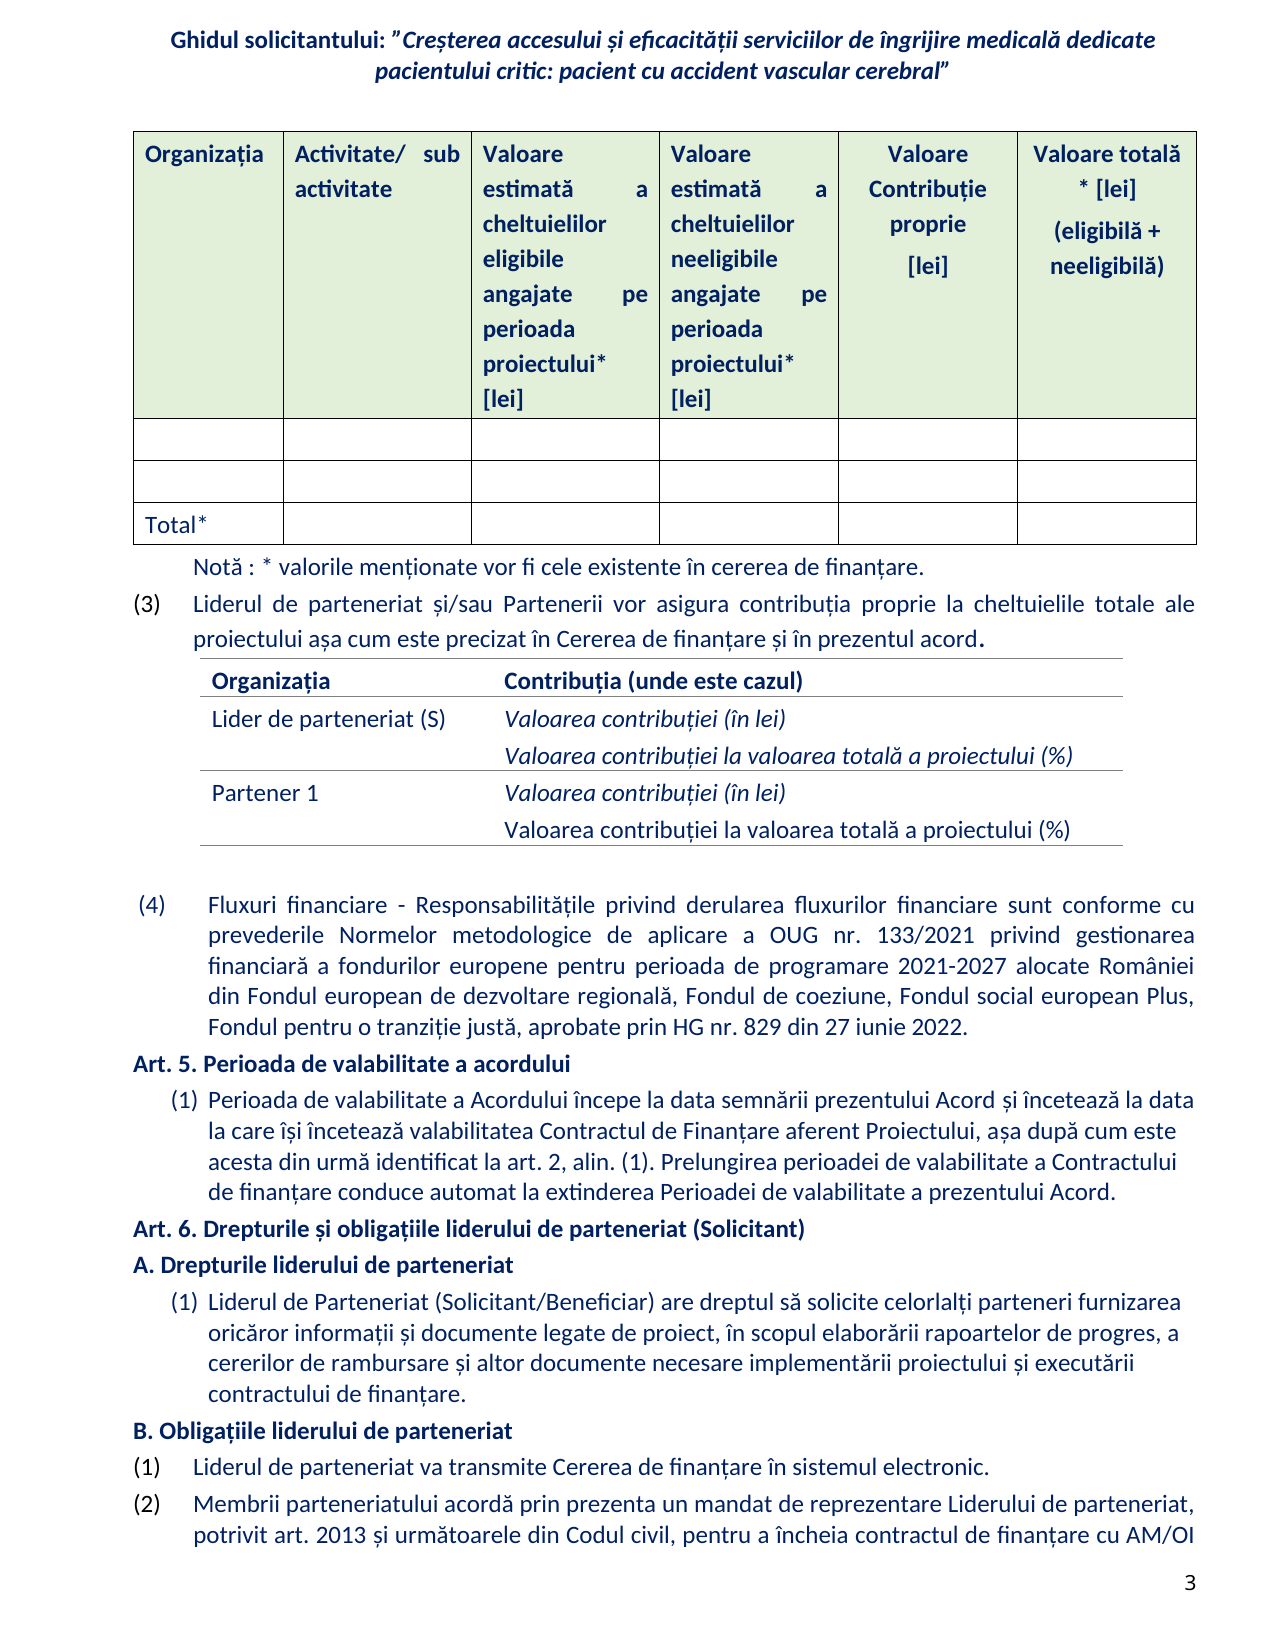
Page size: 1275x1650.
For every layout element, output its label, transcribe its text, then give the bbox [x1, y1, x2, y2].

table_cell [134, 419, 283, 460]
subtitle B. Obligațiile liderului de parteneriat [133, 1415, 1196, 1445]
table_cell [839, 461, 1017, 502]
table_cell [839, 503, 1017, 544]
list Liderul de Parteneriat (Solicitant/Beneficiar) are dreptul să solicite celorlalți parteneri furnizarea oricăror informații şi documente legate de proiect, în scopul elaborării rapoartelor de progres, a cererilor de rambursare și altor documente necesare implementării proiectului și executării contractului de finanțare. [170, 1286, 1196, 1408]
table_cell [134, 461, 283, 502]
table_cell [472, 419, 659, 460]
text (4) Fluxuri financiare - Responsabilitățile privind derularea fluxurilor financiare sunt conforme cu prevederile Normelor metodologice de aplicare a OUG nr. 133/2021 privind gestionarea financiară a fondurilor europene pentru perioada de programare 2021-2027 alocate României din Fondul european de dezvoltare regională, Fondul de coeziune, Fondul social european Plus, Fondul pentru o tranziţie justă, aprobate prin HG nr. 829 din 27 iunie 2022. [138, 889, 1196, 1042]
list Liderul de parteneriat și/sau Partenerii vor asigura contribuția proprie la cheltuielile totale ale proiectului aşa cum este precizat în Cererea de finanțare şi în prezentul acord. [133, 588, 1196, 653]
table_cell [284, 461, 471, 502]
table_cell [660, 503, 838, 544]
table_header Contribuția (unde este cazul) [493, 659, 1123, 696]
subtitle Drepturile şi obligațiile liderului de parteneriat (Solicitant) [133, 1213, 1196, 1243]
table_cell Partener 1 [200, 771, 493, 845]
table_cell [1018, 419, 1196, 460]
table_header Valoare Contribuție proprie [lei] [839, 132, 1017, 418]
table_header Organizația [134, 132, 283, 418]
table_cell [472, 461, 659, 502]
table_cell [660, 461, 838, 502]
table_cell [1018, 503, 1196, 544]
list Perioada de valabilitate a Acordului începe la data semnării prezentului Acord și încetează la data la care își încetează valabilitatea Contractul de Finanțare aferent Proiectului, așa după cum este acesta din urmă identificat la art. 2, alin. (1). Prelungirea perioadei de valabilitate a Contractului de finanțare conduce automat la extinderea Perioadei de valabilitate a prezentului Acord. [170, 1084, 1196, 1207]
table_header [472, 132, 659, 418]
list Liderul de parteneriat va transmite Cererea de finanțare în sistemul electronic. [133, 1452, 1196, 1482]
table_cell [284, 503, 471, 544]
table_cell [839, 419, 1017, 460]
table_cell [1018, 461, 1196, 502]
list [133, 1488, 1196, 1549]
table_header Activitate/ sub activitate [284, 132, 471, 418]
table_cell [284, 419, 471, 460]
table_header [660, 132, 838, 418]
subtitle A. Drepturile liderului de parteneriat [133, 1250, 1196, 1280]
table_cell Total* [134, 503, 283, 544]
table_cell [472, 503, 659, 544]
table_cell Valoarea contribuției (în lei) Valoarea contribuției la valoarea totală a proiectului (%) [493, 697, 1123, 770]
table_header Organizația [200, 659, 493, 696]
table_cell [660, 419, 838, 460]
subtitle Perioada de valabilitate a acordului [133, 1048, 1196, 1078]
text Notă : * valorile menționate vor fi cele existente în cererea de finanțare. [193, 551, 1196, 582]
table_cell Lider de parteneriat (S) [200, 697, 493, 770]
table_cell Valoarea contribuției (în lei) Valoarea contribuției la valoarea totală a proiectului (%) [493, 771, 1123, 845]
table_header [1018, 132, 1196, 418]
